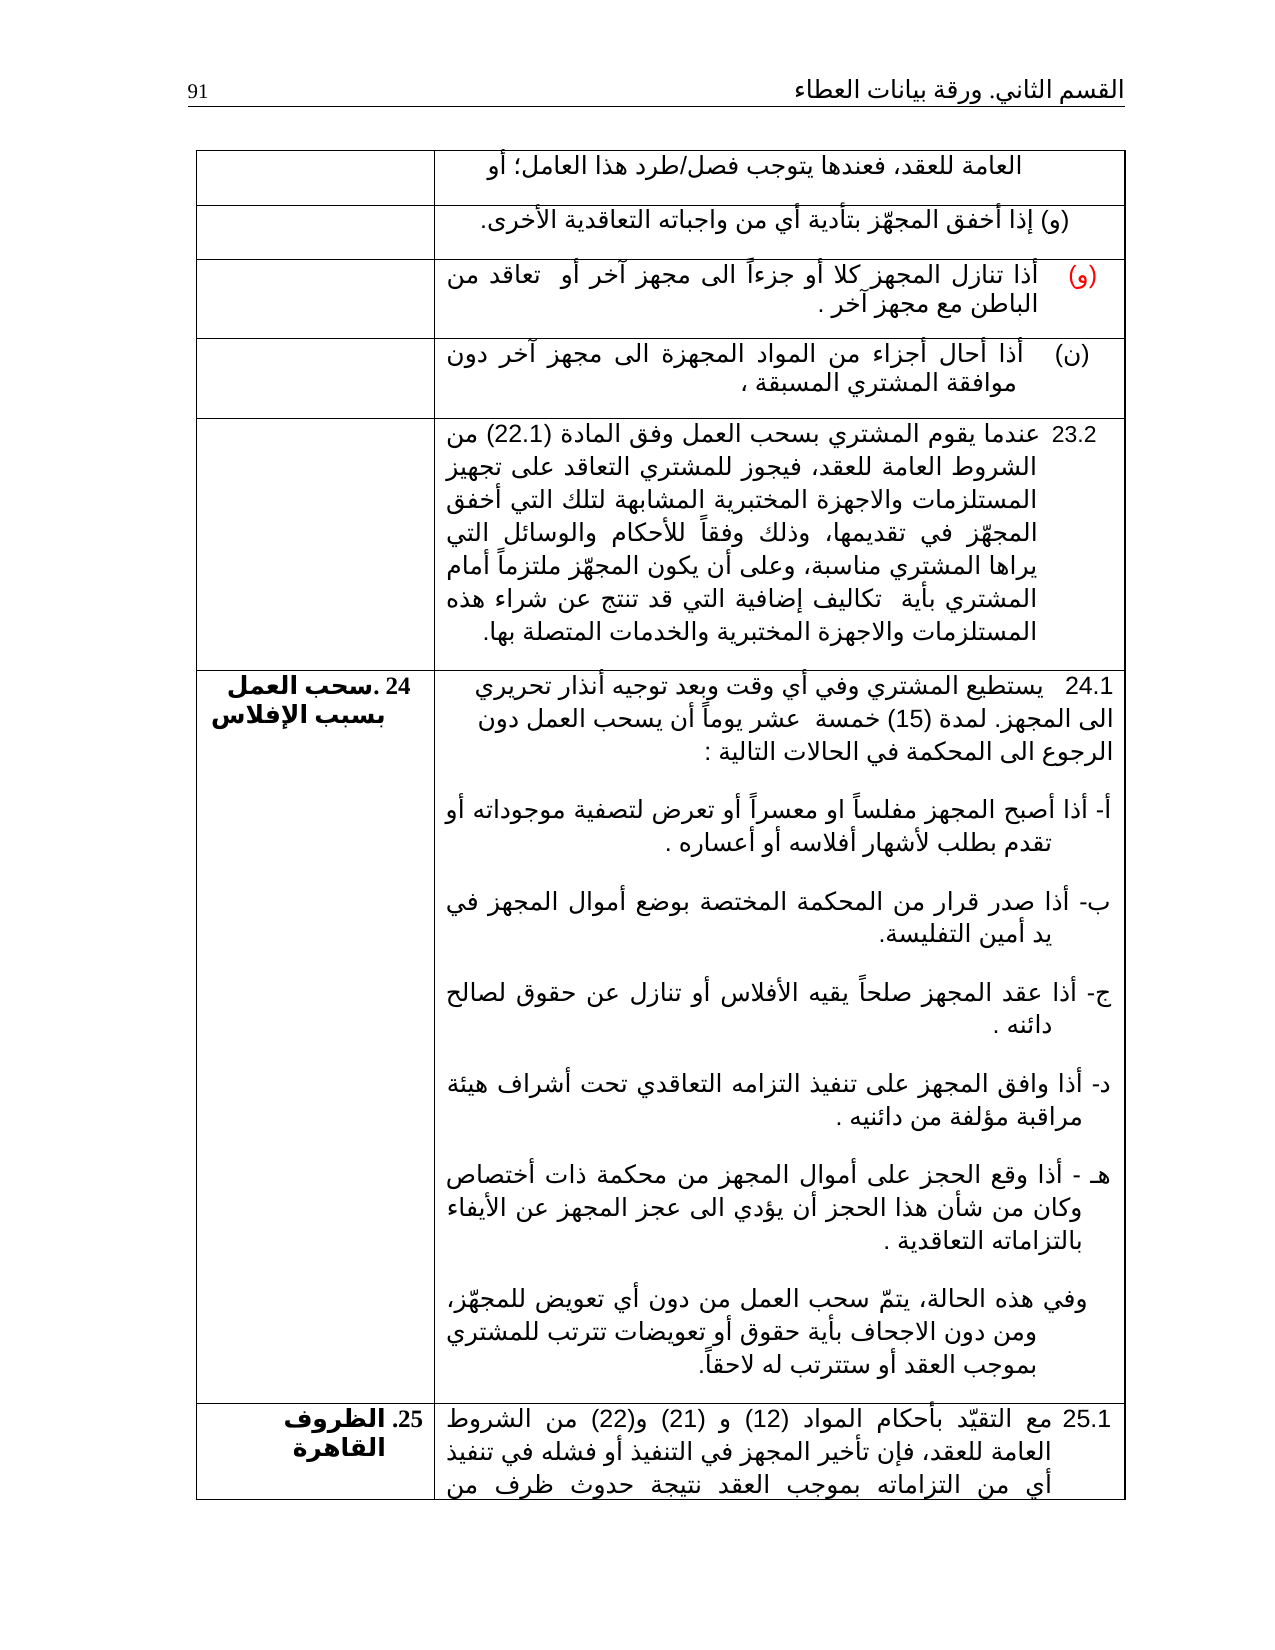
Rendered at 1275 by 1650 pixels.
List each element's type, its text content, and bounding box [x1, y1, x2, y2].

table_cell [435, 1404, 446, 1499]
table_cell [435, 151, 1124, 204]
table_cell [197, 419, 434, 670]
table_cell [197, 260, 434, 338]
table_cell 25. الظروف القاهرة [197, 1404, 434, 1499]
table_cell أذا تنازل المجهز كلا أو جزءاً الى مجهز آخر أو تعاقد من الباطن مع مجهز آخر . [435, 260, 1124, 338]
table_cell 24.1 يستطيع المشتري وفي أي وقت وبعد توجيه أنذار تحريري الى المجهز. لمدة (15) خمسة عشر يوماً أن يسحب العمل دون الرجوع الى المحكمة في الحالات التالية : أ- أذا أصبح المجهز مفلساً او معسراً أو تعرض لتصفية موجوداته أو تقدم بطلب لأشهار أفلاسه أو أعساره . ب- أذا صدر قرار من المحكمة المختصة بوضع أموال المجهز في يد أمين التفليسة. ج- أذا عقد المجهز صلحاً يقيه الأفلاس أو تنازل عن حقوق لصالح دائنه . د- أذا وافق المجهز على تنفيذ التزامه التعاقدي تحت أشراف هيئة مراقبة مؤلفة من دائنيه . هـ - أذا وقع الحجز على أموال المجهز من محكمة ذات أختصاص وكان من شأن هذا الحجز أن يؤدي الى عجز المجهز عن الأيفاء بالتزاماته التعاقدية . وفي هذه الحالة، يتمّ سحب العمل من دون أي تعويض للمجهّز، ومن دون الاجحاف بأية حقوق أو تعويضات تترتب للمشتري بموجب العقد أو ستترتب له لاحقاً. [435, 671, 1124, 1403]
table_cell أذا أحال أجزاء من المواد المجهزة الى مجهز آخر دون موافقة المشتري المسبقة ، [435, 339, 1124, 418]
table_cell 23.2 عندما يقوم المشتري بسحب العمل وفق المادة (22.1) من الشروط العامة للعقد، فيجوز للمشتري التعاقد على تجهيز المستلزمات والاجهزة المختبرية المشابهة لتلك التي أخفق المجهّز في تقديمها، وذلك وفقاً للأحكام والوسائل التي يراها المشتري مناسبة، وعلى أن يكون المجهّز ملتزماً أمام المشتري بأية تكاليف إضافية التي قد تنتج عن شراء هذه المستلزمات والاجهزة المختبرية والخدمات المتصلة بها. [435, 419, 1124, 670]
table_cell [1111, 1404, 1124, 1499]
table_cell (و) إذا أخفق المجهّز بتأدية أي من واجباته التعاقدية الأخرى. [435, 206, 1124, 259]
table_cell [197, 151, 434, 204]
table_cell 24 .سحب العمل بسبب الإفلاس [197, 671, 434, 1403]
table_cell [197, 206, 434, 259]
table_cell [197, 339, 434, 418]
